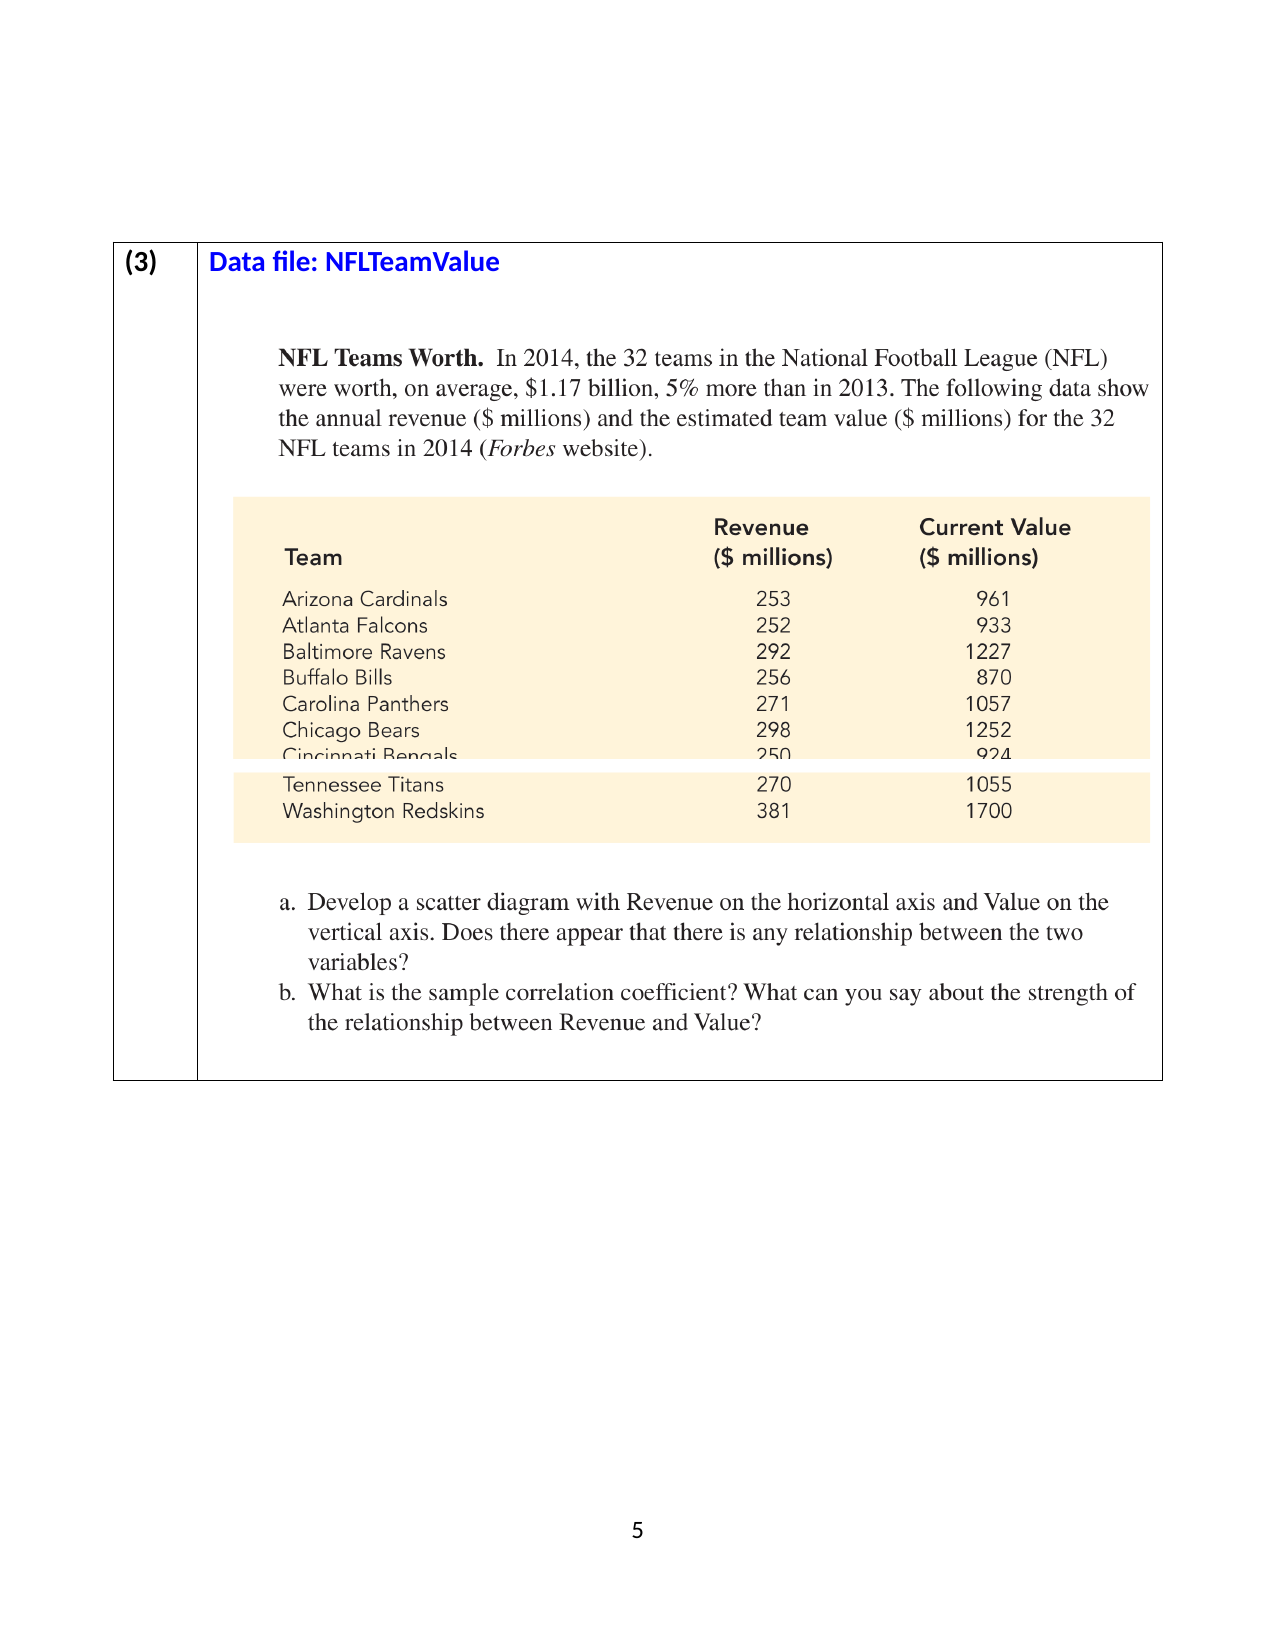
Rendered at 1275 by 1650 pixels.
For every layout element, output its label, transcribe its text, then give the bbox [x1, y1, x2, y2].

table_header (3) [114, 243, 197, 1080]
table_header Data file: NFLTeamValue [198, 243, 1162, 1080]
picture [208, 344, 1151, 1044]
